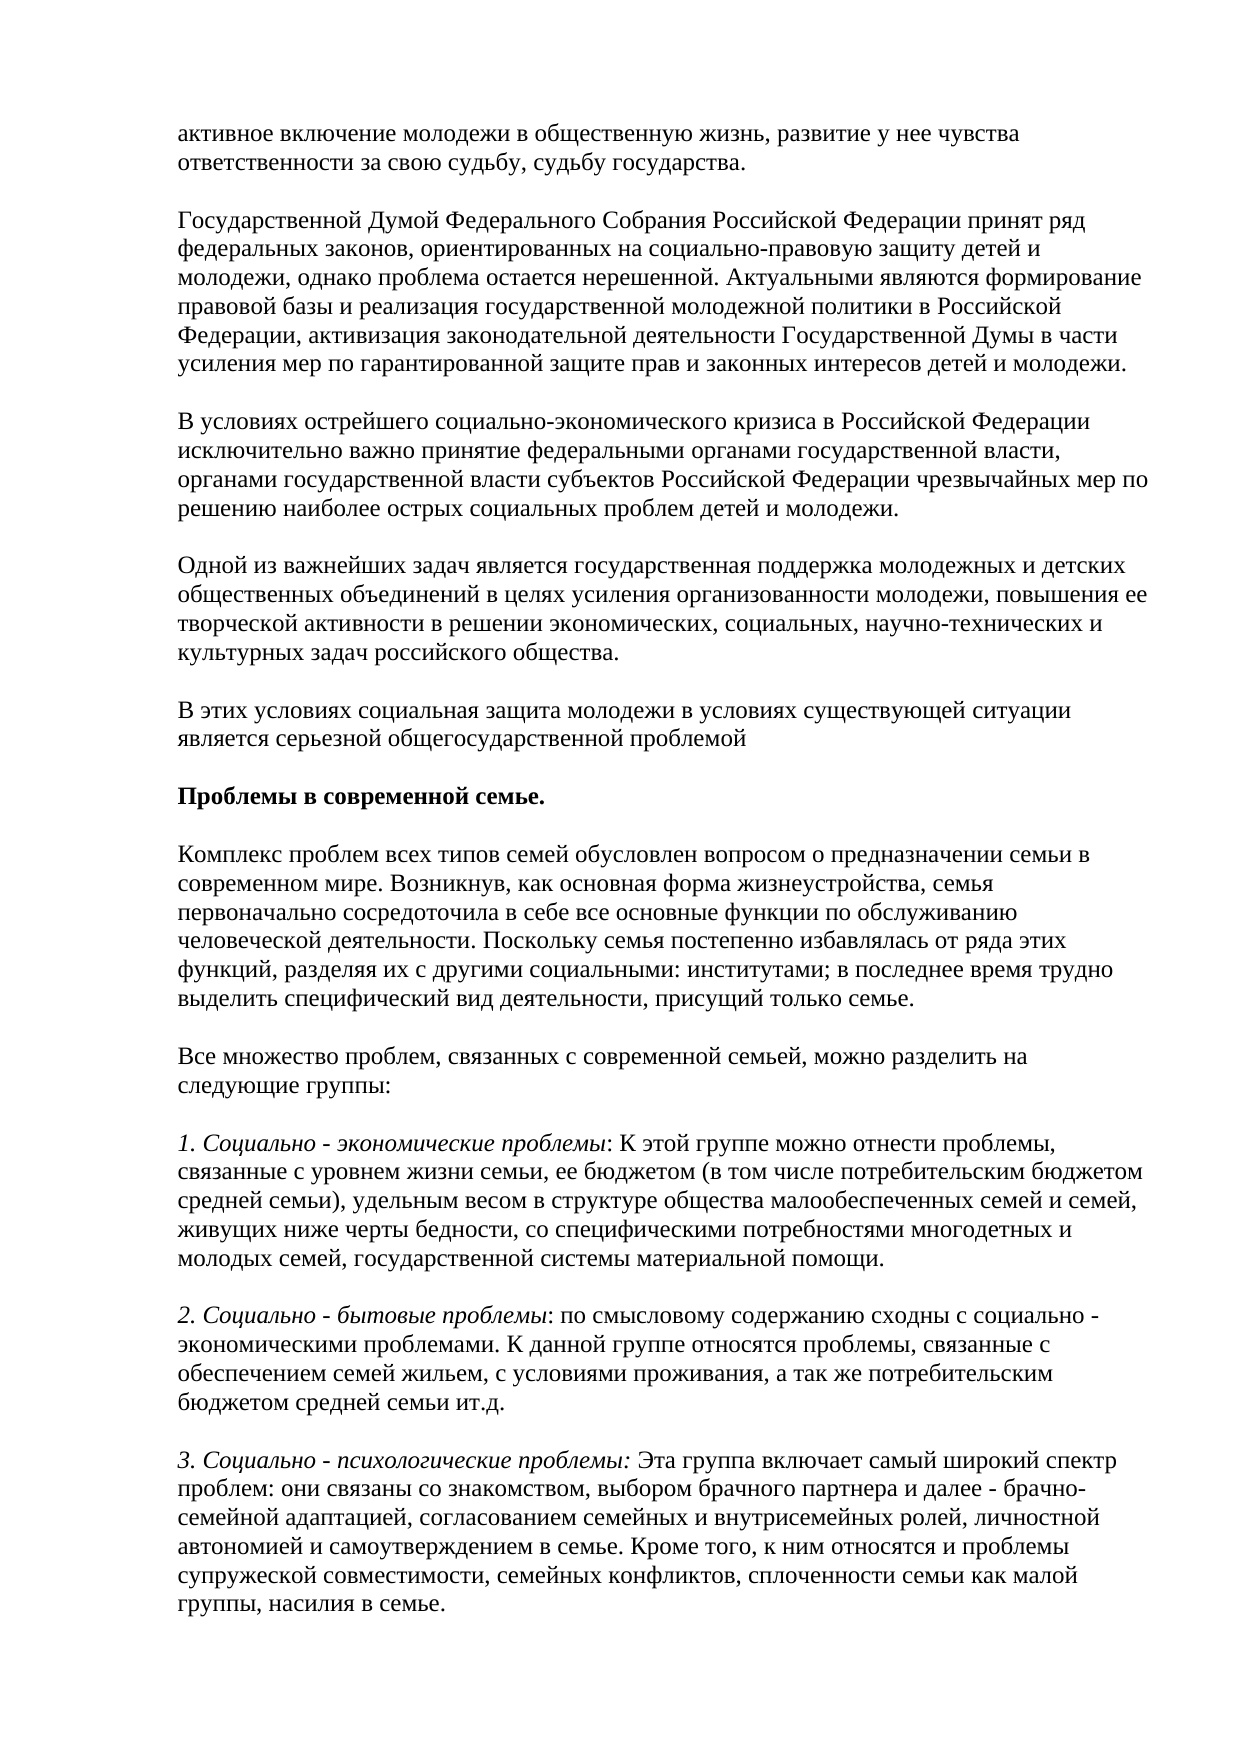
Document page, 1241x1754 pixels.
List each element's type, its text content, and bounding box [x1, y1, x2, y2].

text Все множество проблем, связанных с современной семьей, можно разделить на следующие группы: [177, 1041, 1152, 1098]
text Государственной Думой Федерального Собрания Российской Федерации принят ряд федеральных законов, ориентированных на социально-правовую защиту детей и молодежи, однако проблема остается нерешенной. Актуальными являются формирование правовой базы и реализация государственной молодежной политики в Российской Федерации, активизация законодательной деятельности Государственной Думы в части усиления мер по гарантированной защите прав и законных интересов детей и молодежи. [177, 205, 1152, 377]
text 1. Социально - экономические проблемы: К этой группе можно отнести проблемы, связанные с уровнем жизни семьи, ее бюджетом (в том числе потребительским бюджетом средней семьи), удельным весом в структуре общества малообеспеченных семей и семей, живущих ниже черты бедности, со специфическими потребностями многодетных и молодых семей, государственной системы материальной помощи. [177, 1128, 1152, 1271]
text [177, 118, 1152, 176]
text 3. Социально - психологические проблемы: Эта группа включает самый широкий спектр проблем: они связаны со знакомством, выбором брачного партнера и далее - брачно-семейной адаптацией, согласованием семейных и внутрисемейных ролей, личностной автономией и самоутверждением в семье. Кроме того, к ним относятся и проблемы супружеской совместимости, семейных конфликтов, сплоченности семьи как малой группы, насилия в семье. [177, 1445, 1152, 1617]
text В условиях острейшего социально-экономического кризиса в Российской Федерации исключительно важно принятие федеральными органами государственной власти, органами государственной власти субъектов Российской Федерации чрезвычайных мер по решению наиболее острых социальных проблем детей и молодежи. [177, 406, 1152, 521]
text Одной из важнейших задач является государственная поддержка молодежных и детских общественных объединений в целях усиления организованности молодежи, повышения ее творческой активности в решении экономических, социальных, научно-технических и культурных задач российского общества. [177, 551, 1152, 666]
text Проблемы в современной семье. [177, 781, 1152, 810]
text 2. Социально - бытовые проблемы: по смысловому содержанию сходны с социально - экономическими проблемами. К данной группе относятся проблемы, связанные с обеспечением семей жильем, с условиями проживания, а так же потребительским бюджетом средней семьи ит.д. [177, 1301, 1152, 1416]
text Комплекс проблем всех типов семей обусловлен вопросом о предназначении семьи в современном мире. Возникнув, как основная форма жизнеустройства, семья первоначально сосредоточила в себе все основные функции по обслуживанию человеческой деятельности. Поскольку семья постепенно избавлялась от ряда этих функций, разделяя их с другими социальными: институтами; в последнее время трудно выделить специфический вид деятельности, присущий только семье. [177, 839, 1152, 1012]
text В этих условиях социальная защита молодежи в условиях существующей ситуации является серьезной общегосударственной проблемой [177, 695, 1152, 752]
